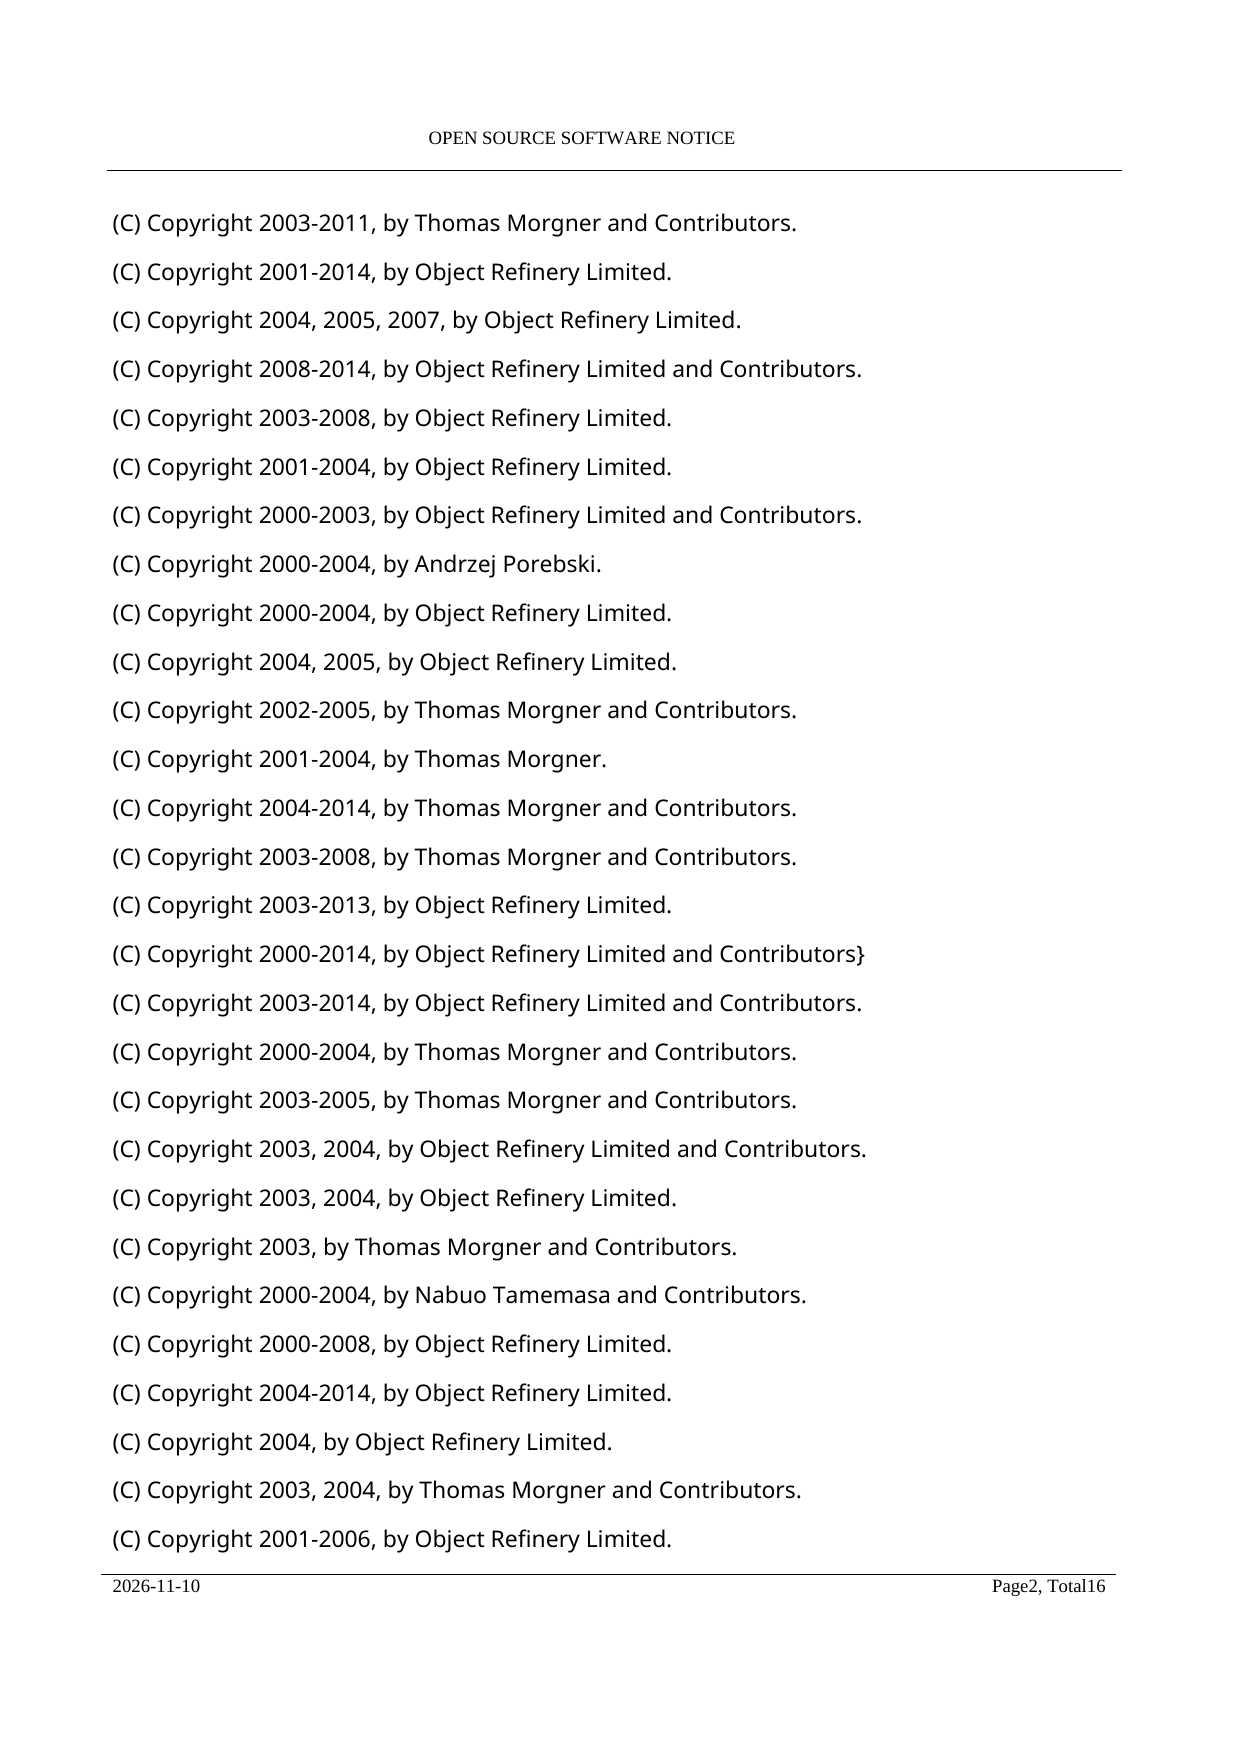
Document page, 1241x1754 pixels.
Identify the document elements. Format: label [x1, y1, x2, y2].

text [112, 206, 1128, 1555]
